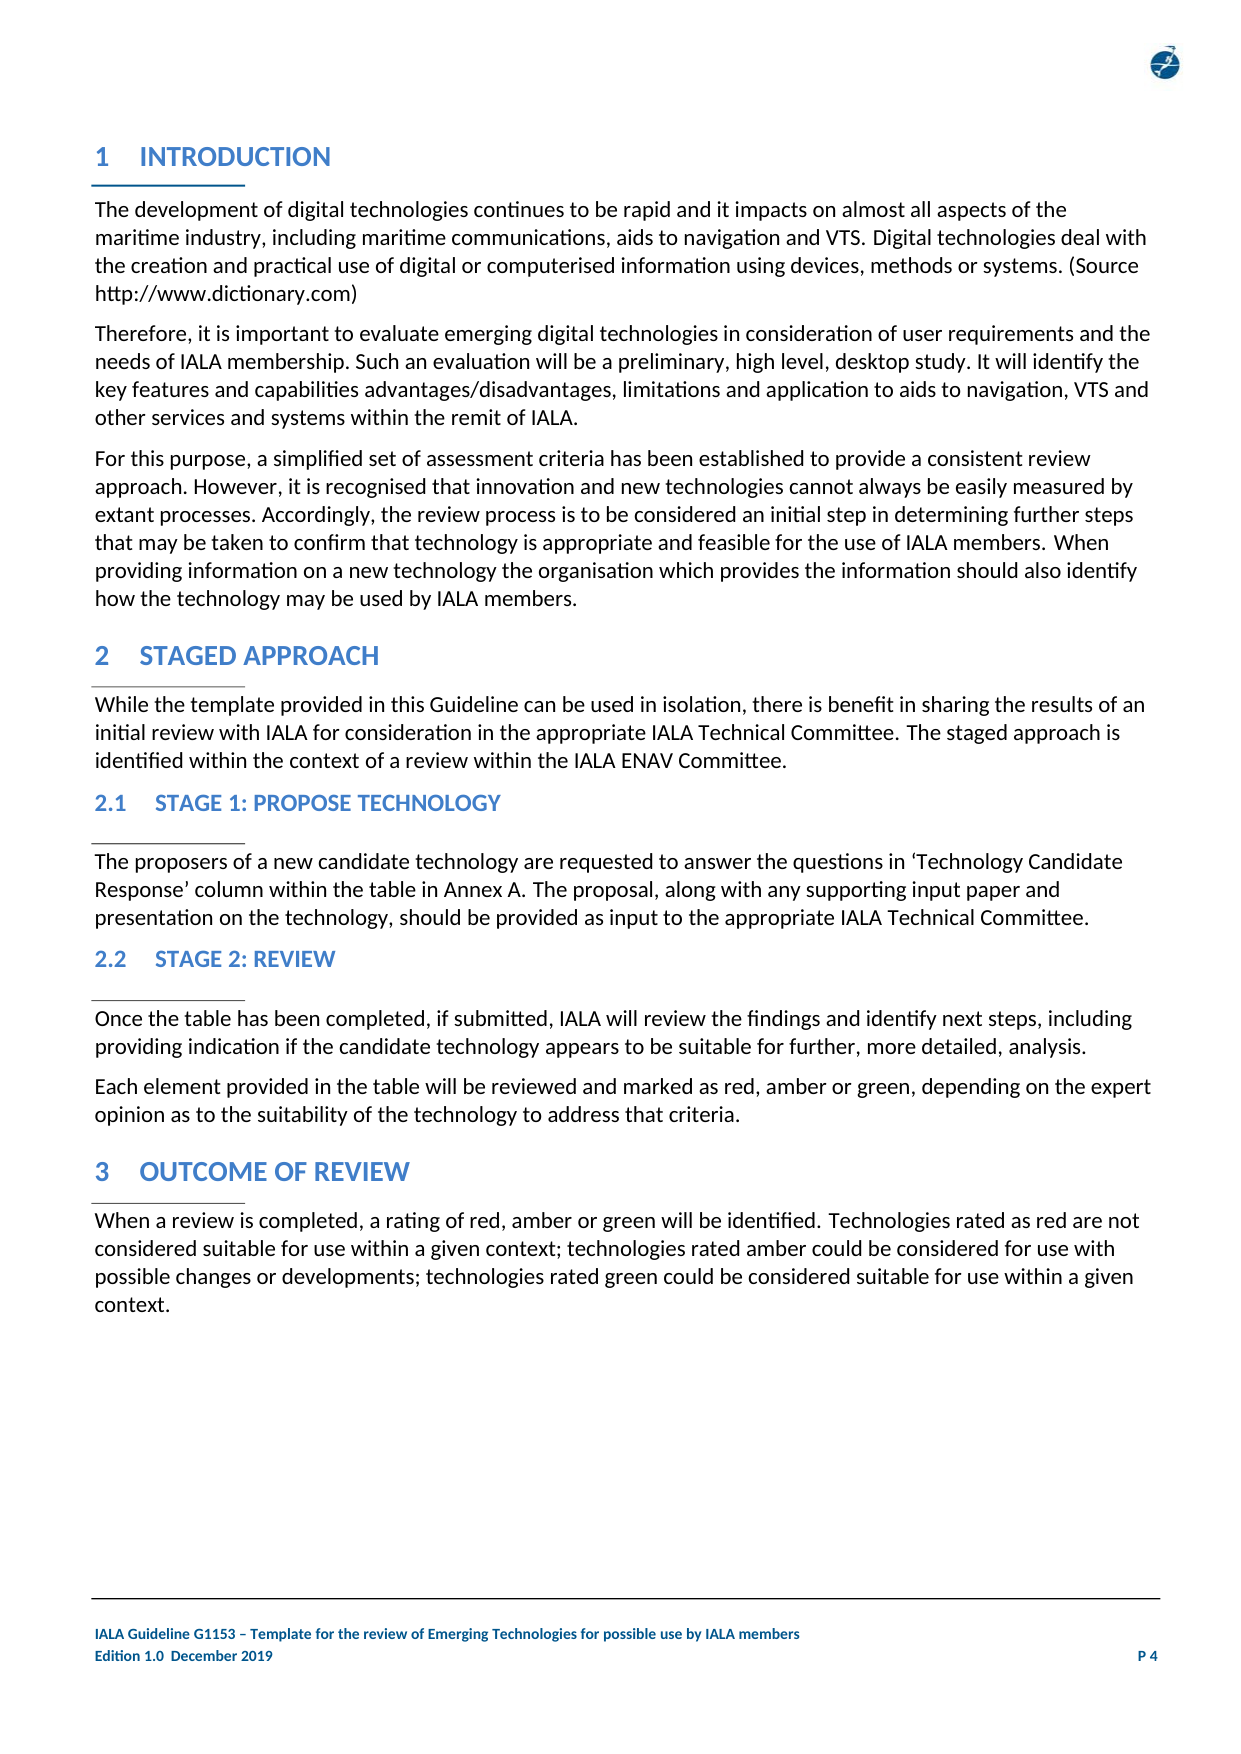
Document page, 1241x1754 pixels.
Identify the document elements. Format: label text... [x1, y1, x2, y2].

subtitle OUTCOME OF REVIEW [94, 1153, 1215, 1189]
text While the template provided in this Guideline can be used in isolation, there is benefit in sharing the results of an initial review with IALA for consideration in the appropriate IALA Technical Committee. The staged approach is identified within the context of a review within the IALA ENAV Committee. [94, 690, 1149, 774]
text When a review is completed, a rating of red, amber or green will be identified. Technologies rated as red are not considered suitable for use within a given context; technologies rated amber could be considered for use with possible changes or developments; technologies rated green could be considered suitable for use within a given context. [94, 1206, 1153, 1318]
subtitle STAGED APPROACH [94, 637, 1215, 673]
subtitle STAGE 2: REVIEW [94, 943, 1215, 974]
text Once the table has been completed, if submitted, IALA will review the findings and identify next steps, including providing indication if the candidate technology appears to be suitable for further, more detailed, analysis. [94, 1004, 1137, 1060]
text The development of digital technologies continues to be rapid and it impacts on almost all aspects of the maritime industry, including maritime communications, aids to navigation and VTS. Digital technologies deal with the creation and practical use of digital or computerised information using devices, methods or systems. (Source http://www.dictionary.com) [94, 195, 1153, 307]
subtitle STAGE 1: PROPOSE TECHNOLOGY [94, 787, 1215, 817]
text Therefore, it is important to evaluate emerging digital technologies in consideration of user requirements and the needs of IALA membership. Such an evaluation will be a preliminary, high level, desktop study. It will identify the key features and capabilities advantages/disadvantages, limitations and application to aids to navigation, VTS and other services and systems within the remit of IALA. [94, 319, 1154, 431]
text The proposers of a new candidate technology are requested to answer the questions in ‘Technology Candidate Response’ column within the table in Annex A. The proposal, along with any supporting input paper and presentation on the technology, should be provided as input to the appropriate IALA Technical Committee. [94, 847, 1126, 931]
text For this purpose, a simplified set of assessment criteria has been established to provide a consistent review approach. However, it is recognised that innovation and new technologies cannot always be easily measured by extant processes. Accordingly, the review process is to be considered an initial step in determining further steps that may be taken to confirm that technology is appropriate and feasible for the use of IALA members. When providing information on a new technology the organisation which provides the information should also identify how the technology may be used by IALA members. [94, 444, 1141, 612]
text Each element provided in the table will be reviewed and marked as red, amber or green, depending on the expert opinion as to the suitability of the technology to address that criteria. [94, 1072, 1155, 1128]
subtitle INTRODUCTION [94, 138, 1215, 173]
picture [1143, 43, 1184, 91]
